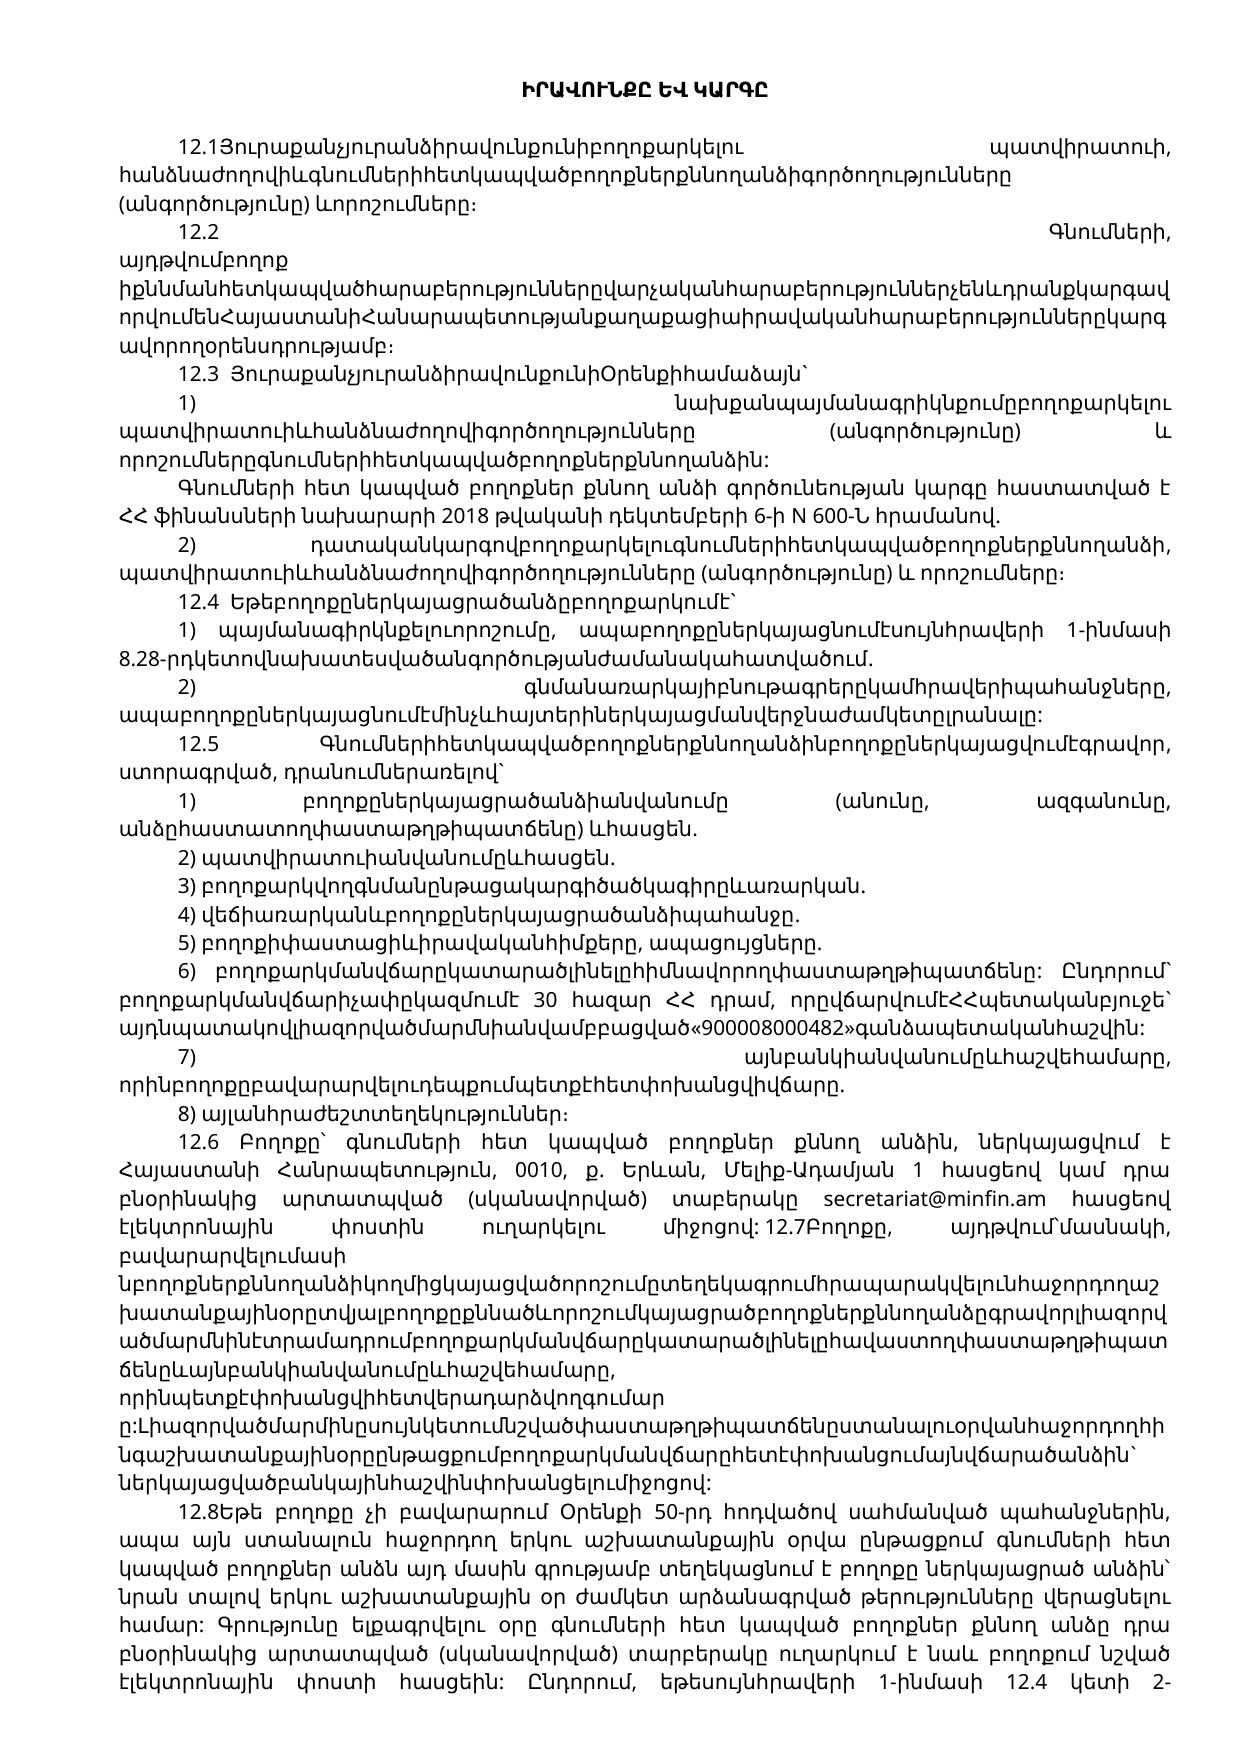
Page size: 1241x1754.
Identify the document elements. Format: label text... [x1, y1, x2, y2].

text 6) բողոքարկմանվճարըկատարածլինելըհիմնավորողփաստաթղթիպատճենը: Ընդորում` բողոքարկմանվճարիչափըկազմումէ 30 հազար ՀՀ դրամ, որըվճարվումէՀՀպետականբյուջե` այդնպատակովլիազորվածմարմնիանվամբբացված«900008000482»գանձապետականհաշվին: [118, 957, 1171, 1042]
text 1) նախքանպայմանագրիկնքումըբողոքարկելու պատվիրատուիևհանձնաժողովիգործողությունները (անգործությունը) և որոշումներըգնումներիհետկապվածբողոքներքննողանձին: [118, 388, 1171, 473]
text 12.5 Գնումներիհետկապվածբողոքներքննողանձինբողոքըներկայացվումէգրավոր, ստորագրված, դրանումներառելով` [118, 729, 1171, 786]
text 12.2 Գնումների, այդթվումբողոքիքննմանհետկապվածհարաբերություններըվարչականհարաբերություններչենևդրանքկարգավորվումենՀայաստանիՀանարապետությանքաղաքացիաիրավականհարաբերություններըկարգավորողօրենսդրությամբ։ [118, 217, 1171, 359]
text Գնումների հետ կապված բողոքներ քննող անձի գործունեության կարգը հաստատված է ՀՀ ֆինանսների նախարարի 2018 թվականի դեկտեմբերի 6-ի N 600-Ն հրամանով. [118, 473, 1171, 530]
text 1) բողոքըներկայացրածանձիանվանումը (անունը, ազգանունը, անձըհաստատողփաստաթղթիպատճենը) ևհասցեն. [118, 786, 1171, 843]
text 1) պայմանագիրկնքելուորոշումը, ապաբողոքըներկայացնումէսույնհրավերի 1-ինմասի 8.28-րդկետովնախատեսվածանգործությանժամանակահատվածում. [118, 615, 1171, 672]
text 2) դատականկարգովբողոքարկելուգնումներիհետկապվածբողոքներքննողանձի, պատվիրատուիևհանձնաժողովիգործողությունները (անգործությունը) և որոշումները։ [118, 530, 1171, 587]
text 12.3 ՅուրաքանչյուրանձիրավունքունիՕրենքիհամաձայն` [118, 359, 1171, 388]
text 2) պատվիրատուիանվանումըևհասցեն. [118, 843, 1171, 871]
text 3) բողոքարկվողգնմանընթացակարգիծածկագիրըևառարկան. [118, 871, 1171, 900]
text 7) այնբանկիանվանումըևհաշվեհամարը, որինբողոքըբավարարվելուդեպքումպետքէհետփոխանցվիվճարը. [118, 1042, 1171, 1099]
text 12.4 Եթեբողոքըներկայացրածանձըբողոքարկումէ` [118, 587, 1171, 615]
text 8) այլանհրաժեշտտեղեկություններ։ [118, 1099, 1171, 1127]
text 5) բողոքիփաստացիևիրավականհիմքերը, ապացույցները. [118, 928, 1171, 957]
text ԻՐԱՎՈՒՆՔԸ ԵՎ ԿԱՐԳԸ [118, 75, 1171, 103]
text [118, 1497, 1171, 1696]
text 12.6 Բողոքը՝ գնումների հետ կապված բողոքներ քննող անձին, ներկայացվում է Հայաստանի Հանրապետություն, 0010, ք. Երևան, Մելիք-Ադամյան 1 հասցեով կամ դրա բնօրինակից արտատպված (սկանավորված) տաբերակը secretariat@minfin.am հասցեով էլեկտրոնային փոստին ուղարկելու միջոցով: 12.7Բողոքը, այդթվում՝մասնակի, բավարարվելումասինբողոքներքննողանձիկողմիցկայացվածորոշումըտեղեկագրումհրապարակվելունհաջորդողաշխատանքայինօրըտվյալբողոքըքննածևորոշումկայացրածբողոքներքննողանձըգրավորլիազորվածմարմնինէտրամադրումբողոքարկմանվճարըկատարածլինելըհավաստողփաստաթղթիպատճենըևայնբանկիանվանումըևհաշվեհամարը, որինպետքէփոխանցվիհետվերադարձվողգումարը:Լիազորվածմարմինըսույնկետումնշվածփաստաթղթիպատճենըստանալուօրվանհաջորդողհինգաշխատանքայինօրըընթացքումբողոքարկմանվճարըհետէփոխանցումայնվճարածանձին` ներկայացվածբանկայինհաշվինփոխանցելումիջոցով: [118, 1127, 1171, 1497]
text 2) գնմանառարկայիբնութագրերըկամհրավերիպահանջները, ապաբողոքըներկայացնումէմինչևհայտերիներկայացմանվերջնաժամկետըլրանալը: [118, 672, 1171, 729]
text 4) վեճիառարկանևբողոքըներկայացրածանձիպահանջը. [118, 900, 1171, 928]
text 12.1Յուրաքանչյուրանձիրավունքունիբողոքարկելու պատվիրատուի, հանձնաժողովիևգնումներիհետկապվածբողոքներքննողանձիգործողությունները (անգործությունը) ևորոշումները։ [118, 132, 1171, 217]
